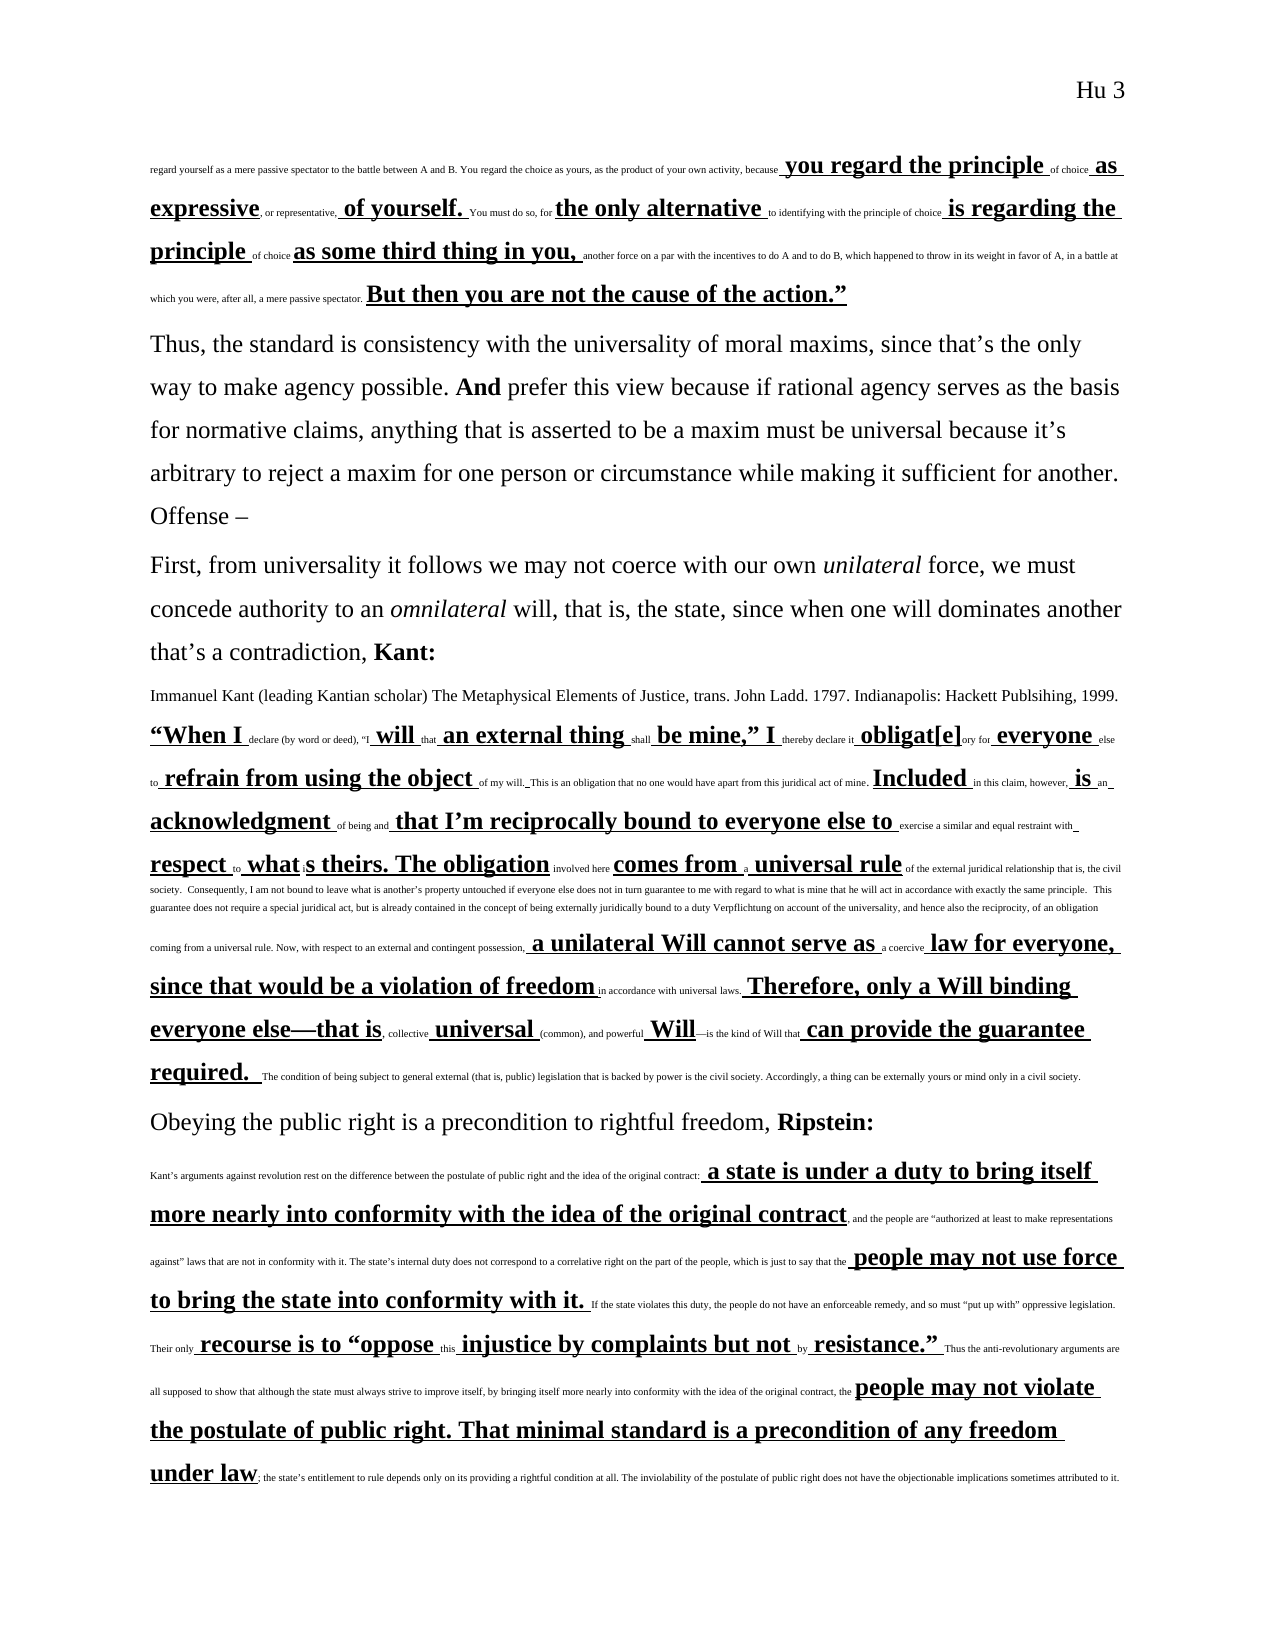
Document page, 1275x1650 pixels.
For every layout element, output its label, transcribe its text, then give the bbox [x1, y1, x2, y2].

text Immanuel Kant (leading Kantian scholar) The Metaphysical Elements of Justice, trans. John Ladd. 1797. Indianapolis: Hackett Publsihing, 1999. “When I declare (by word or deed), “I will that an external thing shall be mine,” I thereby declare it obligat[e]ory for everyone else to refrain from using the object of my will. This is an obligation that no one would have apart from this juridical act of mine. Included in this claim, however, is an acknowledgment of being and that I’m reciprocally bound to everyone else to exercise a similar and equal restraint with respect to what is theirs. The obligation involved here comes from a universal rule of the external juridical relationship that is, the civil society. Consequently, I am not bound to leave what is another’s property untouched if everyone else does not in turn guarantee to me with regard to what is mine that he will act in accordance with exactly the same principle. This guarantee does not require a special juridical act, but is already contained in the concept of being externally juridically bound to a duty Verpflichtung on account of the universality, and hence also the reciprocity, of an obligation coming from a universal rule. Now, with respect to an external and contingent possession, a unilateral Will cannot serve as a coercive law for everyone, since that would be a violation of freedom in accordance with universal laws. Therefore, only a Will binding everyone else—that is, collective universal (common), and powerful Will—is the kind of Will that can provide the guarantee required. The condition of being subject to general external (that is, public) legislation that is backed by power is the civil society. Accordingly, a thing can be externally yours or mind only in a civil society. [150, 686, 1125, 1086]
text Kant’s arguments against revolution rest on the difference between the postulate of public right and the idea of the original contract: a state is under a duty to bring itself more nearly into conformity with the idea of the original contract, and the people are “authorized at least to make representations against” laws that are not in conformity with it. The state’s internal duty does not correspond to a correlative right on the part of the people, which is just to say that the people may not use force to bring the state into conformity with it. If the state violates this duty, the people do not have an enforceable remedy, and so must “put up with” oppressive legislation. Their only recourse is to “oppose this injustice by complaints but not by resistance.” Thus the anti-revolutionary arguments are all supposed to show that although the state must always strive to improve itself, by bringing itself more nearly into conformity with the idea of the original contract, the people may not violate the postulate of public right. That minimal standard is a precondition of any freedom under law; the state’s entitlement to rule depends only on its providing a rightful condition at all. The inviolability of the postulate of public right does not have the objectionable implications sometimes attributed to it. [150, 1156, 1125, 1487]
text Obeying the public right is a precondition to rightful freedom, Ripstein: [150, 1107, 1125, 1136]
text Thus, the standard is consistency with the universality of moral maxims, since that’s the only way to make agency possible. And prefer this view because if rational agency serves as the basis for normative claims, anything that is asserted to be a maxim must be universal because it’s arbitrary to reject a maxim for one person or circumstance while making it sufficient for another. Offense – [150, 329, 1125, 530]
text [150, 150, 1125, 308]
text First, from universality it follows we may not coerce with our own unilateral force, we must concede authority to an omnilateral will, that is, the state, since when one will dominates another that’s a contradiction, Kant: [150, 551, 1125, 666]
